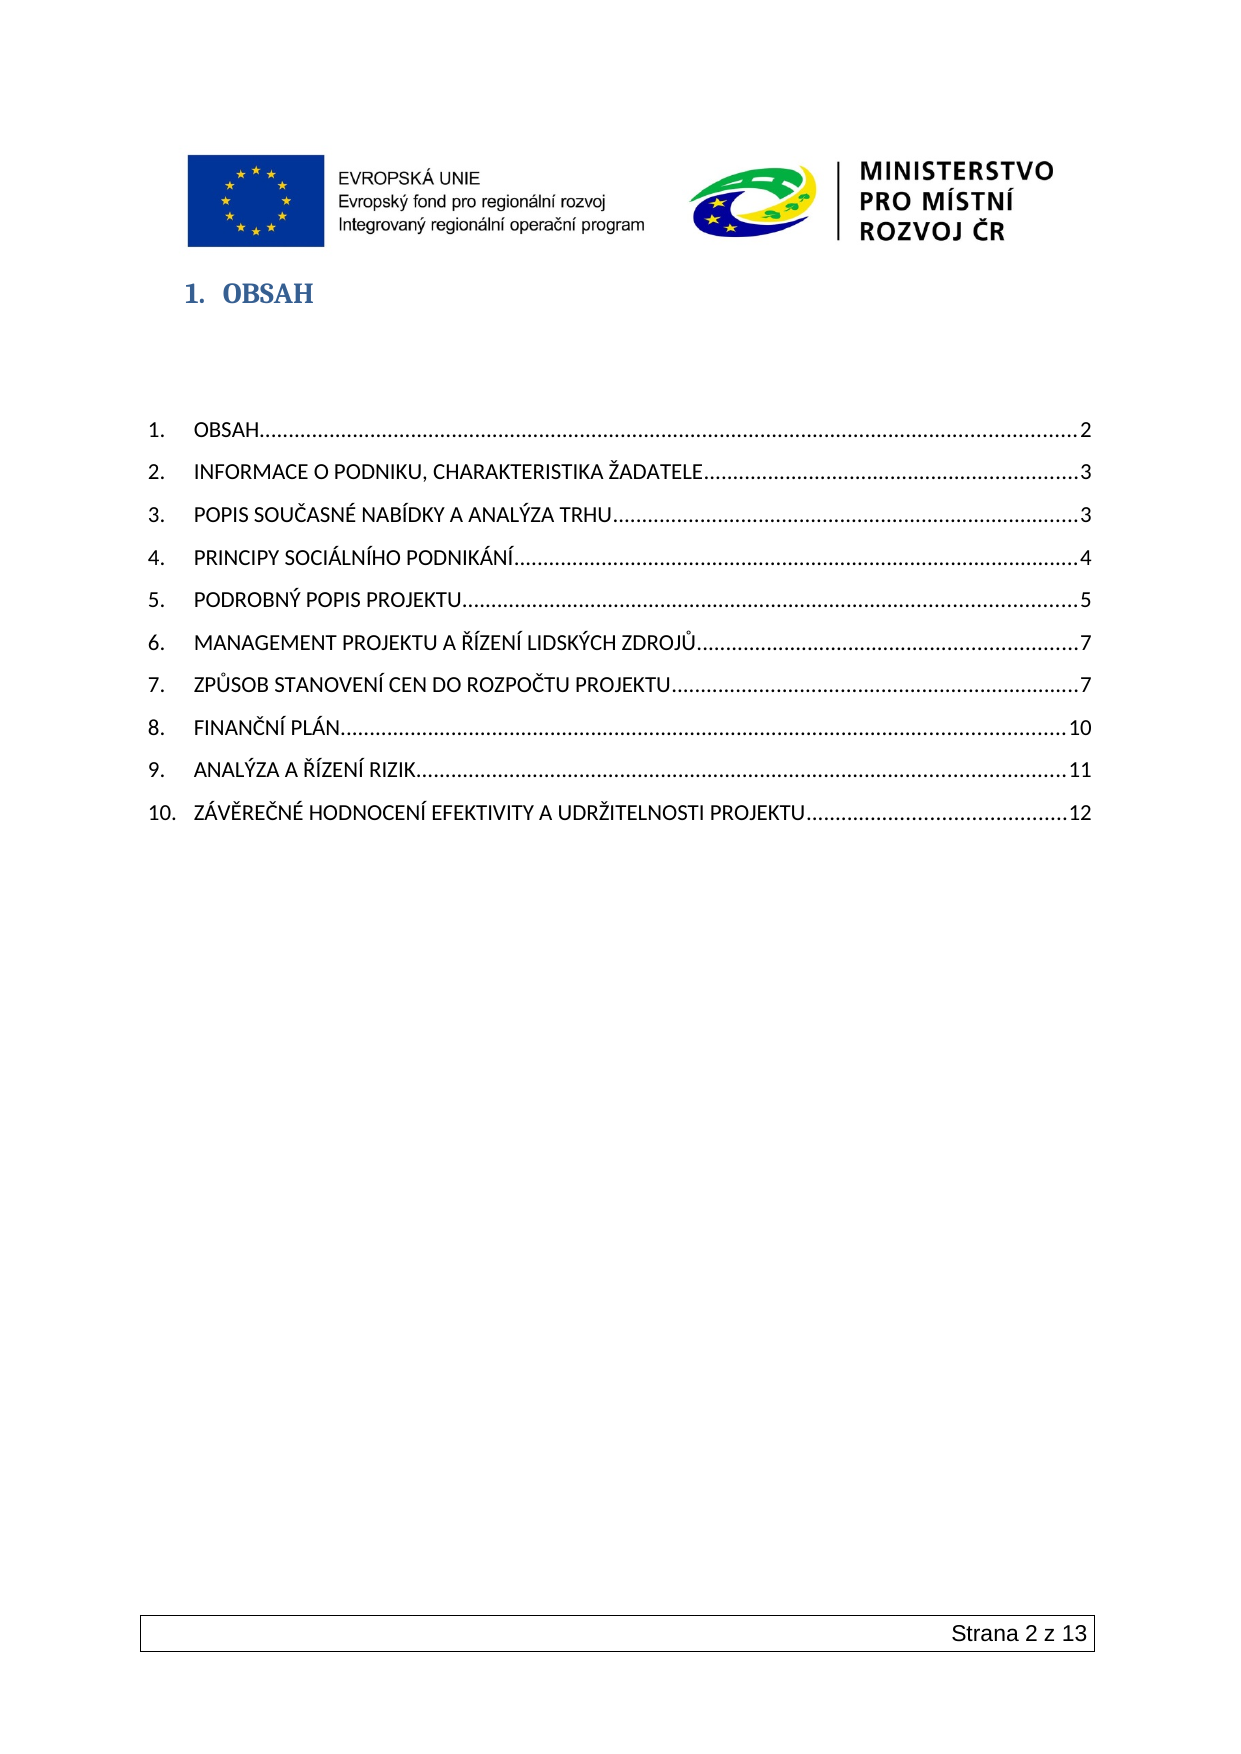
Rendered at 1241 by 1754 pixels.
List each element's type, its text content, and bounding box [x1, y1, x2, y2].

subtitle Obsah [185, 278, 1093, 311]
picture [157, 123, 1083, 277]
